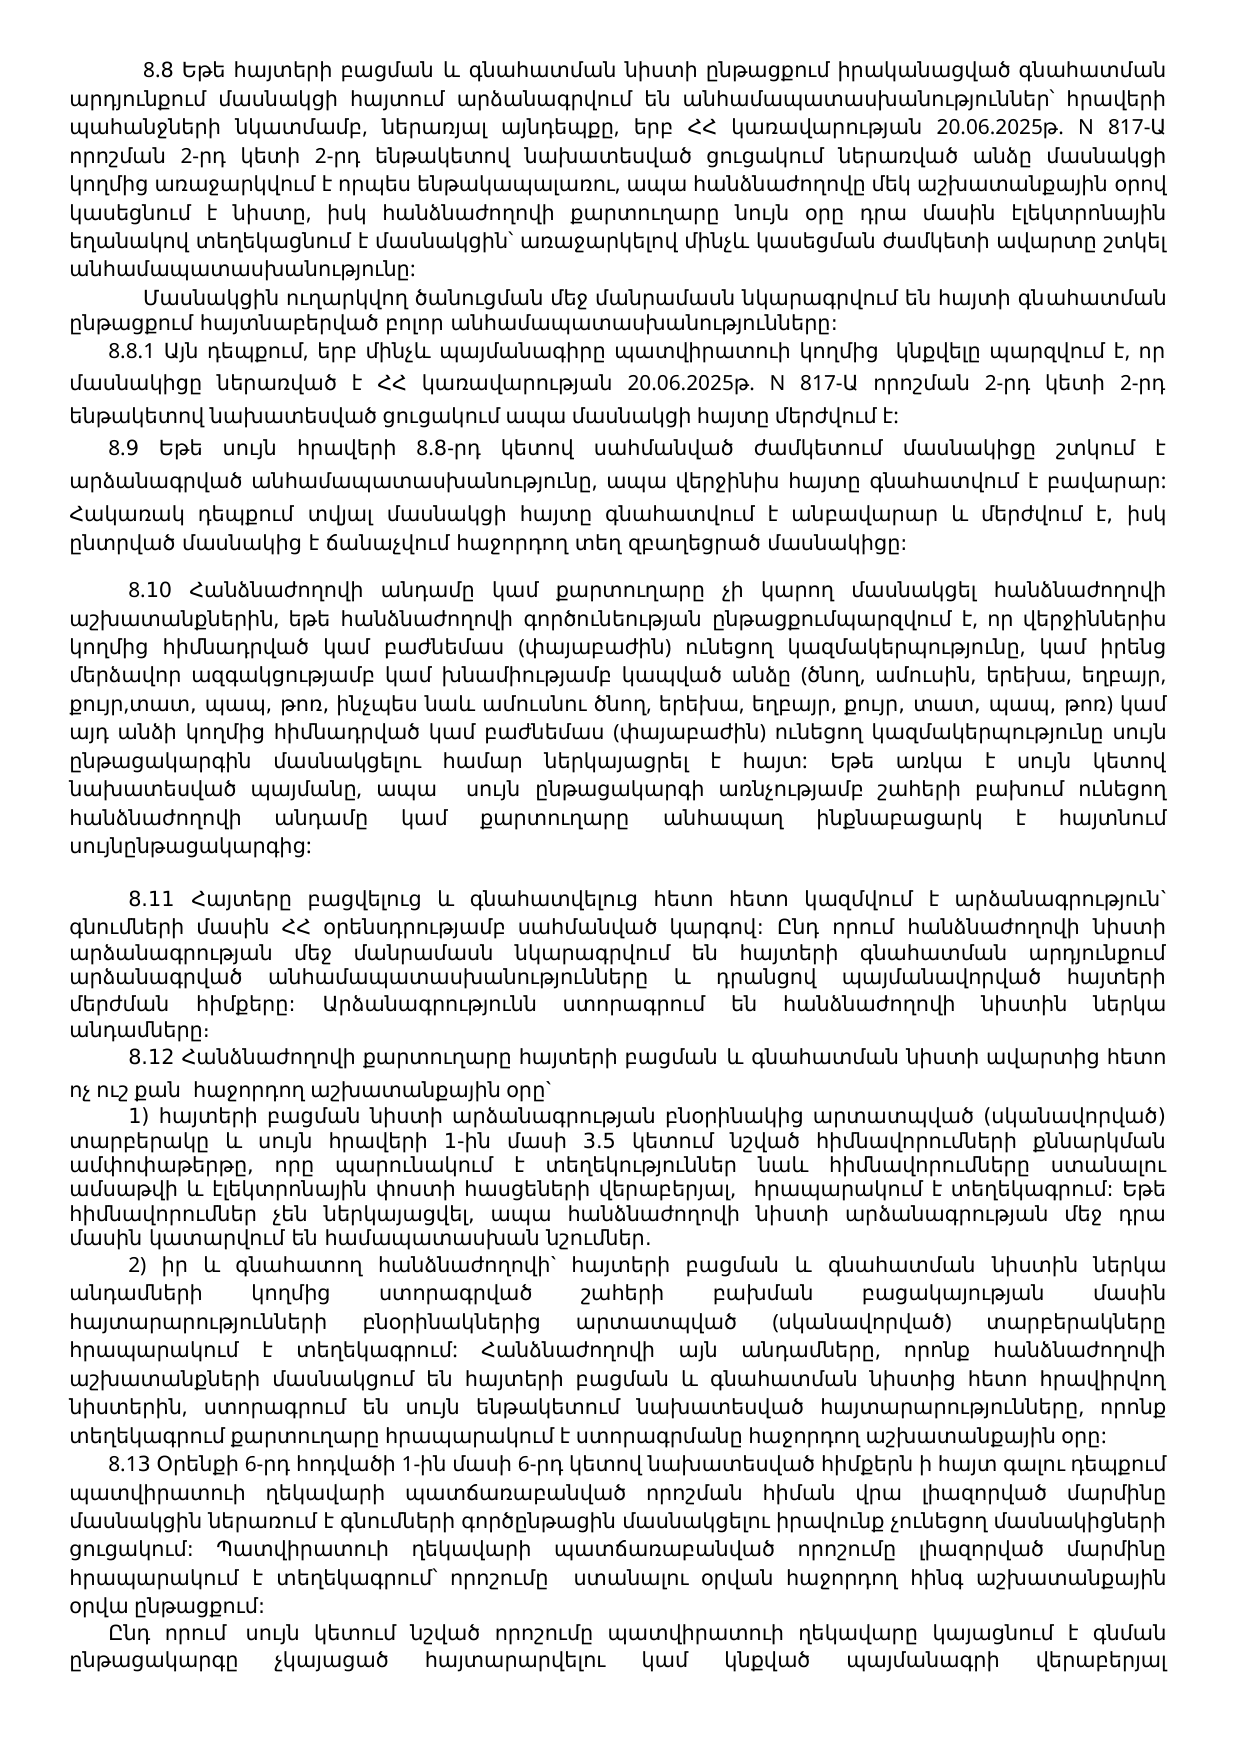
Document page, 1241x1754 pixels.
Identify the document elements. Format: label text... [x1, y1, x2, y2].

text 8.13 Օրենքի 6-րդ հոդվածի 1-ին մասի 6-րդ կետով նախատեսված հիմքերն ի հայտ գալու դեպքում պատվիրատուի ղեկավարի պատճառաբանված որոշման հիման վրա լիազորված մարմինը մասնակցին ներառում է գնումների գործընթացին մասնակցելու իրավունք չունեցող մասնակիցների ցուցակում: Պատվիրատուի ղեկավարի պատճառաբանված որոշումը լիազորված մարմինը հրապարակում է տեղեկագրում՝ որոշումը ստանալու օրվան հաջորդող հինգ աշխատանքային օրվա ընթացքում: [69, 1449, 1167, 1620]
text 1) հայտերի բացման նիստի արձանագրության բնօրինակից արտատպված (սկանավորված) տարբերակը և սույն հրավերի 1-ին մասի 3.5 կետում նշված հիմնավորումների քննարկման ամփոփաթերթը, որը պարունակում է տեղեկություններ նաև հիմնավորումները ստանալու ամսաթվի և էլեկտրոնային փոստի հասցեների վերաբերյալ, հրապարակում է տեղեկագրում: Եթե հիմնավորումներ չեն ներկայացվել, ապա հանձնաժողովի նիստի արձանագրության մեջ դրա մասին կատարվում են համապատասխան նշումներ. [69, 1104, 1167, 1250]
text 2) իր և գնահատող հանձնաժողովի` հայտերի բացման և գնահատման նիստին ներկա անդամների կողմից ստորագրված շահերի բախման բացակայության մասին հայտարարությունների բնօրինակներից արտատպված (սկանավորված) տարբերակները հրապարակում է տեղեկագրում: Հանձնաժողովի այն անդամները, որոնք հանձնաժողովի աշխատանքների մասնակցում են հայտերի բացման և գնահատման նիստից հետո հրավիրվող նիստերին, ստորագրում են սույն ենթակետում նախատեսված հայտարարությունները, որոնք տեղեկագրում քարտուղարը հրապարակում է ստորագրմանը հաջորդող աշխատանքային օրը: [69, 1250, 1167, 1449]
text 8.10 Հանձնաժողովի անդամը կամ քարտուղարը չի կարող մասնակցել հանձնաժողովի աշխատանքներին, եթե հանձնաժողովի գործունեության ընթացքումպարզվում է, որ վերջիններիս կողմից հիմնադրված կամ բաժնեմաս (փայաբաժին) ունեցող կազմակերպությունը, կամ իրենց մերձավոր ազգակցությամբ կամ խնամիությամբ կապված անձը (ծնող, ամուսին, երեխա, եղբայր, քույր,տատ, պապ, թոռ, ինչպես նաև ամուսնու ծնող, երեխա, եղբայր, քույր, տատ, պապ, թոռ) կամ այդ անձի կողմից հիմնադրված կամ բաժնեմաս (փայաբաժին) ունեցող կազմակերպությունը սույն ընթացակարգին մասնակցելու համար ներկայացրել է հայտ: Եթե առկա է սույն կետով նախատեսված պայմանը, ապա սույն ընթացակարգի առնչությամբ շահերի բախում ունեցող հանձնաժողովի անդամը կամ քարտուղարը անհապաղ ինքնաբացարկ է հայտնում սույնընթացակարգից: [69, 575, 1167, 859]
text Մասնակցին ուղարկվող ծանուցման մեջ մանրամասն նկարագրվում են հայտի գնահատման ընթացքում հայտնաբերված բոլոր անհամապատասխանությունները: [69, 283, 1167, 336]
text 8.8 Եթե հայտերի բացման և գնահատման նիստի ընթացքում իրականացված գնահատման արդյունքում մասնակցի հայտում արձանագրվում են անհամապատասխանություններ՝ հրավերի պահանջների նկատմամբ, ներառյալ այնդեպքը, երբ ՀՀ կառավարության 20.06.2025թ. N 817-Ա որոշման 2-րդ կետի 2-րդ ենթակետով նախատեսված ցուցակում ներառված անձը մասնակցի կողմից առաջարկվում է որպես ենթակապալառու, ապա հանձնաժողովը մեկ աշխատանքային օրով կասեցնում է նիստը, իսկ հանձնաժողովի քարտուղարը նույն օրը դրա մասին էլեկտրոնային եղանակով տեղեկացնում է մասնակցին՝ առաջարկելով մինչև կասեցման ժամկետի ավարտը շտկել անհամապատասխանությունը: [69, 56, 1167, 283]
text 8.12 Հանձնաժողովի քարտուղարը հայտերի բացման և գնահատման նիստի ավարտից հետո ոչ ուշ քան հաջորդող աշխատանքային օրը` [69, 1042, 1167, 1104]
text 8.9 Եթե սույն հրավերի 8.8-րդ կետով սահմանված ժամկետում մասնակիցը շտկում է արձանագրված անհամապատասխանությունը, ապա վերջինիս հայտը գնահատվում է բավարար: Հակառակ դեպքում տվյալ մասնակցի հայտը գնահատվում է անբավարար և մերժվում է, իսկ ընտրված մասնակից է ճանաչվում հաջորդող տեղ զբաղեցրած մասնակիցը: [69, 433, 1167, 555]
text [69, 1620, 1167, 1674]
text 8.8.1 Այն դեպքում, երբ մինչև պայմանագիրը պատվիրատուի կողմից կնքվելը պարզվում է, որ մասնակիցը ներառված է ՀՀ կառավարության 20.06.2025թ. N 817-Ա որոշման 2-րդ կետի 2-րդ ենթակետով նախատեսված ցուցակում ապա մասնակցի հայտը մերժվում է: [69, 336, 1167, 429]
text 8.11 Հայտերը բացվելուց և գնահատվելուց հետո հետո կազմվում է արձանագրություն` գնումների մասին ՀՀ օրենսդրությամբ սահմանված կարգով: Ընդ որում հանձնաժողովի նիստի արձանագրության մեջ մանրամասն նկարագրվում են հայտերի գնահատման արդյունքում արձանագրված անհամապատասխանությունները և դրանցով պայմանավորված հայտերի մերժման հիմքերը: Արձանագրությունն ստորագրում են հանձնաժողովի նիստին ներկա անդամները։ [69, 884, 1167, 1042]
